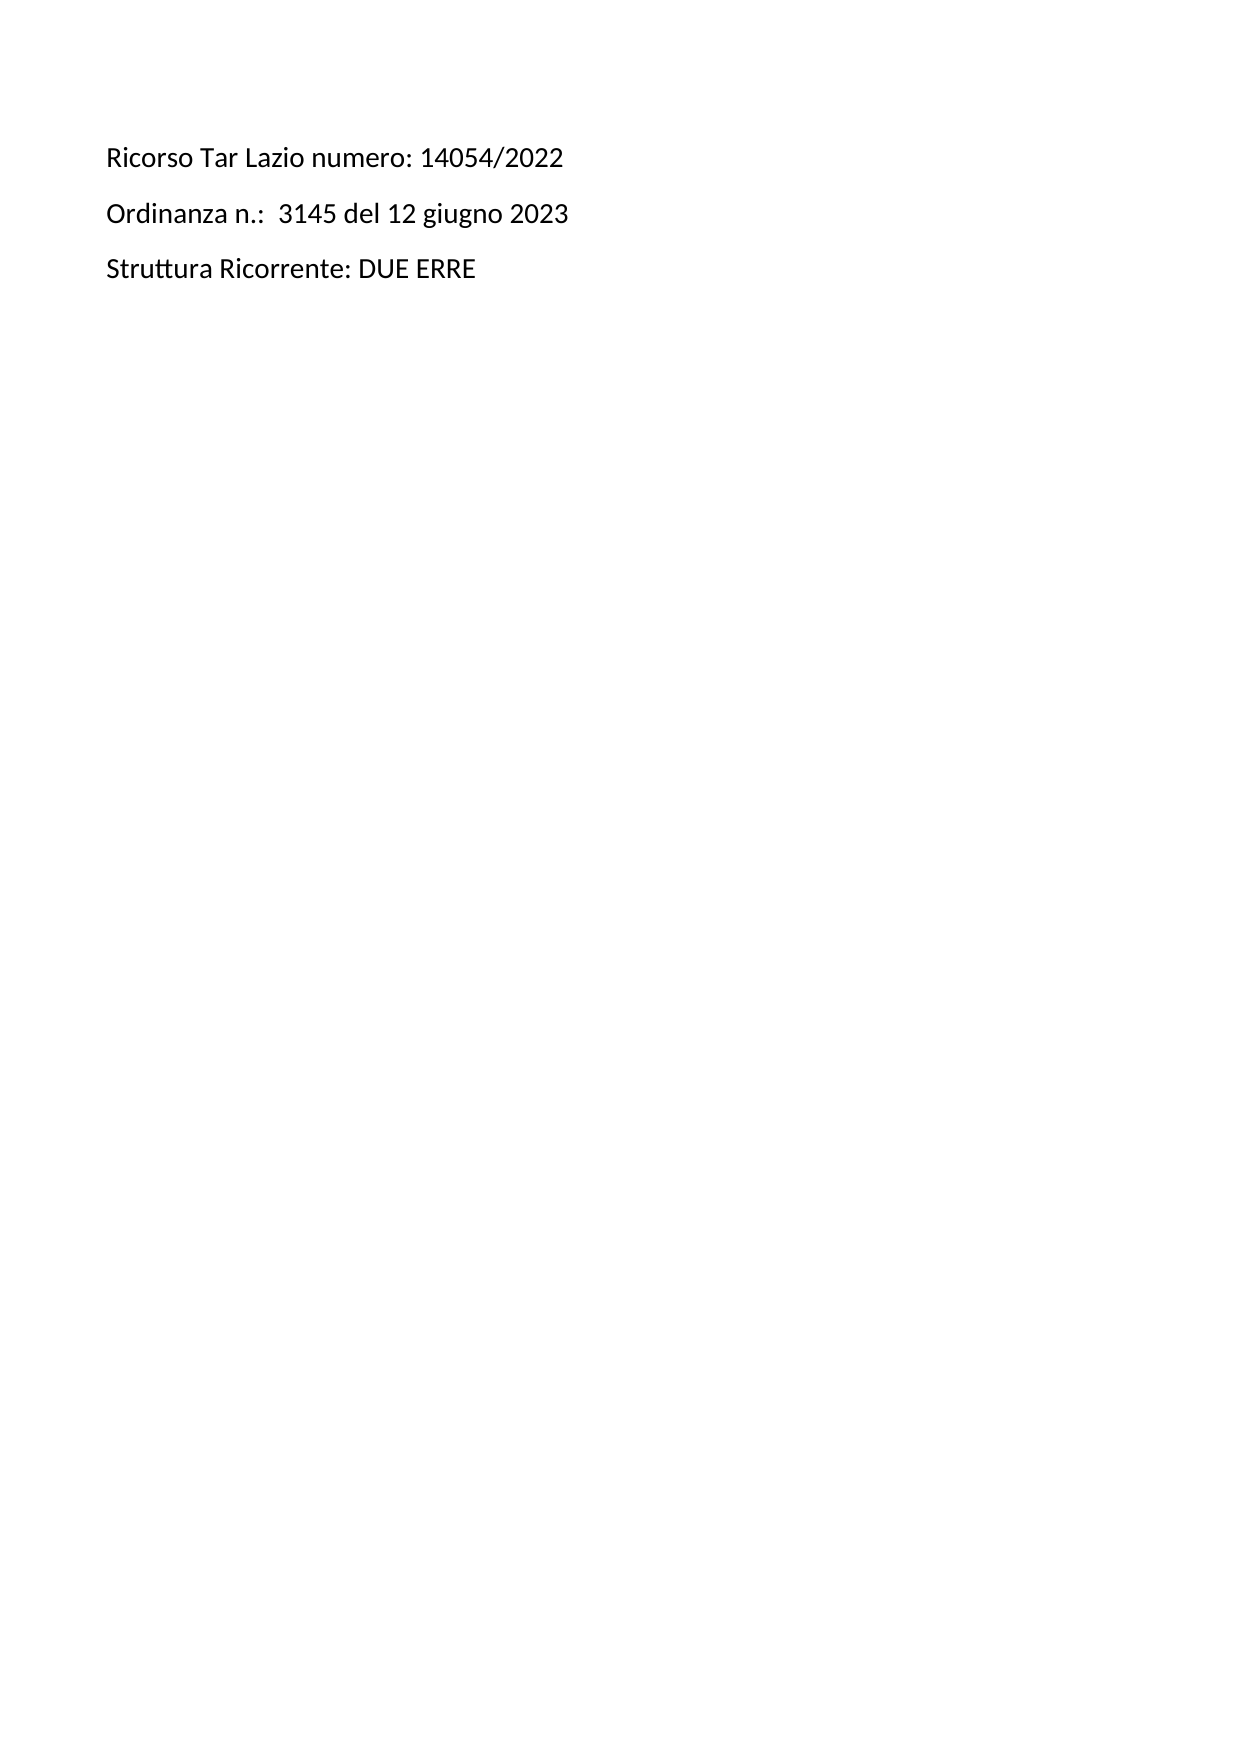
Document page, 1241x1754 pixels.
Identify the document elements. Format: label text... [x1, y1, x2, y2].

text Struttura Ricorrente: DUE ERRE [106, 250, 1144, 285]
text Ricorso Tar Lazio numero: 14054/2022 [106, 139, 1144, 175]
text Ordinanza n.: 3145 del 12 giugno 2023 [106, 195, 1144, 230]
